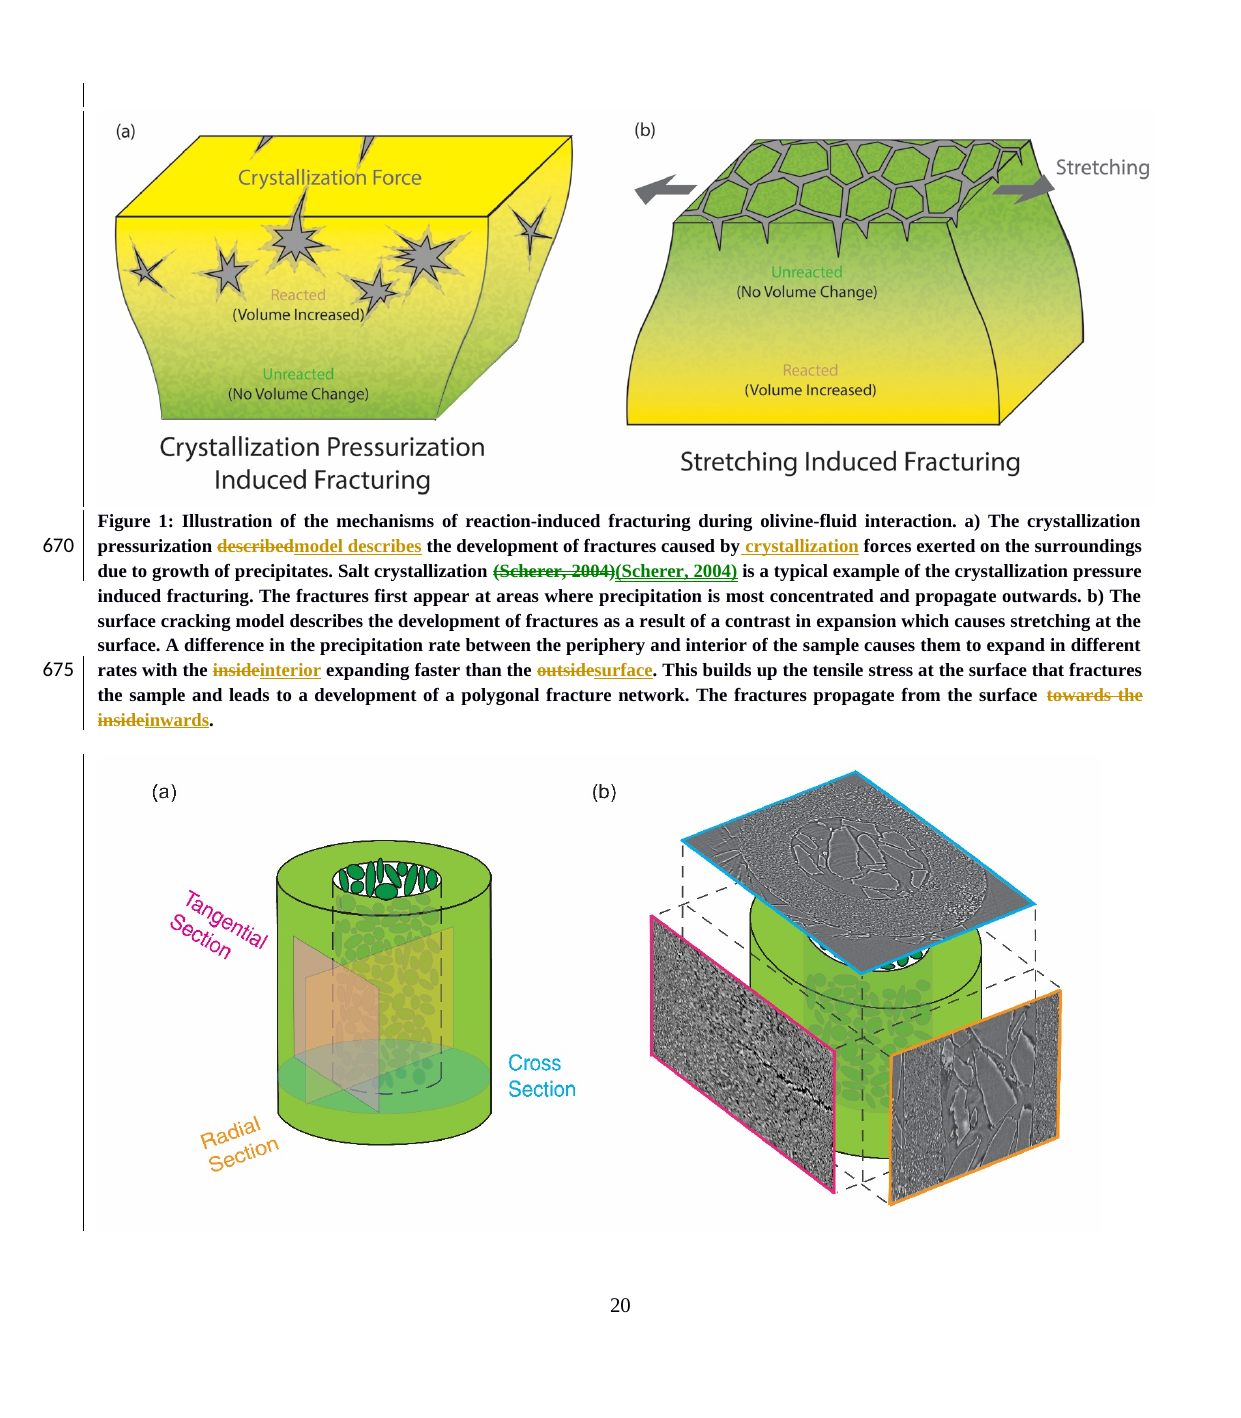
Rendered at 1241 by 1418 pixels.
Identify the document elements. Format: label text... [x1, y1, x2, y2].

text Figure 1: Illustration of the mechanisms of reaction-induced fracturing during olivine-fluid interaction. a) The crystallization pressurization the development of fractures caused by forces exerted on the surroundings due to growth of precipitates. Salt crystallization is a typical example of the crystallization pressure induced fracturing. The fractures first appear at areas where precipitation is most concentrated and propagate outwards. b) The surface cracking model describes the development of fractures as a result of a contrast in expansion which causes stretching at the surface. A difference in the precipitation rate between the periphery and interior of the sample causes them to expand in different rates with the expanding faster than the . This builds up the tensile stress at the surface that fractures the sample and leads to a development of a polygonal fracture network. The fractures propagate from the surface . [97, 510, 1143, 730]
picture [97, 754, 1102, 1232]
picture [97, 110, 1157, 507]
